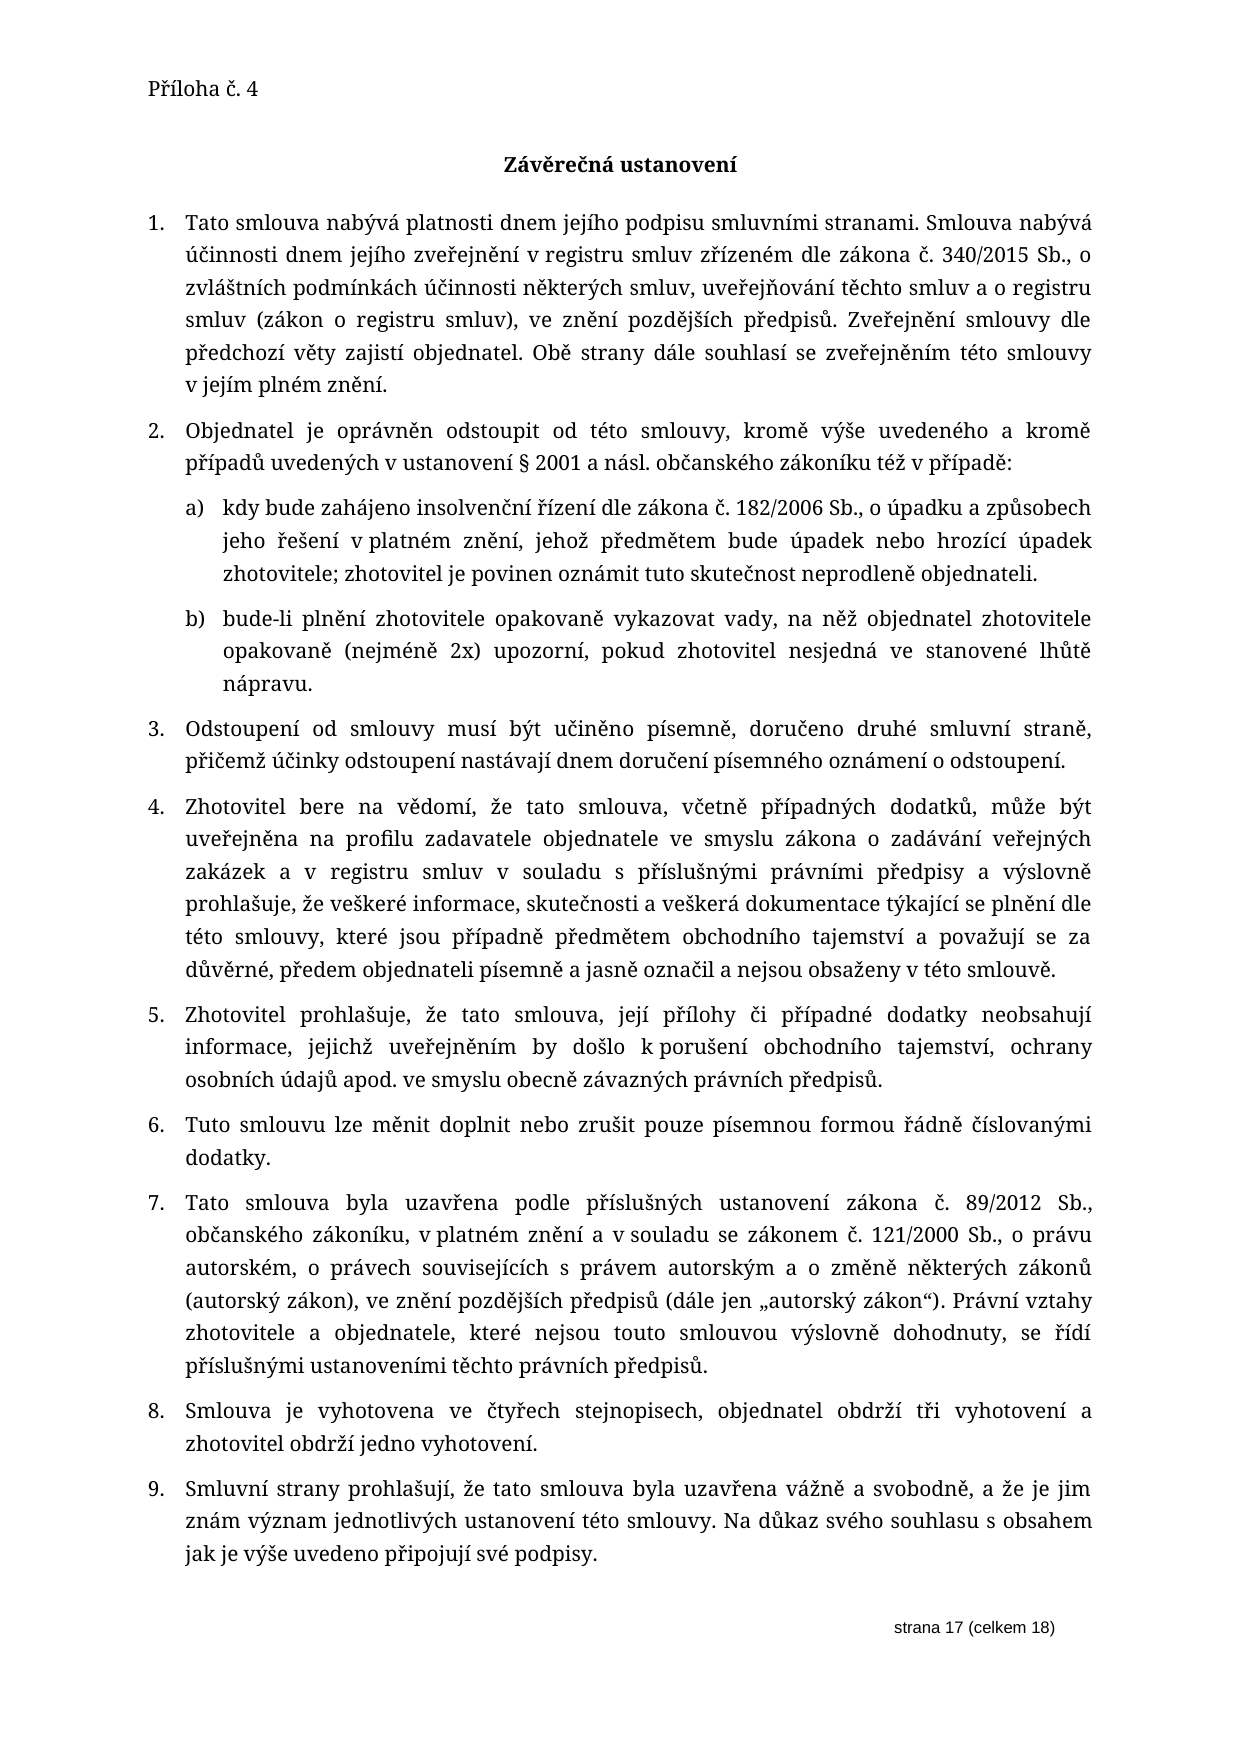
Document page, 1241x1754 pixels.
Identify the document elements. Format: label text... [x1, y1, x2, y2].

list Tato smlouva byla uzavřena podle příslušných ustanovení zákona č. 89/2012 Sb., občanského zákoníku, v platném znění a v souladu se zákonem č. 121/2000 Sb., o právu autorském, o právech souvisejících s právem autorským a o změně některých zákonů (autorský zákon), ve znění pozdějších předpisů (dále jen „autorský zákon“). Právní vztahy zhotovitele a objednatele, které nejsou touto smlouvou výslovně dohodnuty, se řídí příslušnými ustanoveními těchto právních předpisů. [148, 1188, 1092, 1379]
list Objednatel je oprávněn odstoupit od této smlouvy, kromě výše uvedeného a kromě případů uvedených v ustanovení § 2001 a násl. občanského zákoníku též v případě: [148, 416, 1092, 477]
list Zhotovitel bere na vědomí, že tato smlouva, včetně případných dodatků, může být uveřejněna na profilu zadavatele objednatele ve smyslu zákona o zadávání veřejných zakázek a v registru smluv v souladu s příslušnými právními předpisy a výslovně prohlašuje, že veškeré informace, skutečnosti a veškerá dokumentace týkající se plnění dle této smlouvy, které jsou případně předmětem obchodního tajemství a považují se za důvěrné, předem objednateli písemně a jasně označil a nejsou obsaženy v této smlouvě. [148, 792, 1092, 983]
list Smlouva je vyhotovena ve čtyřech stejnopisech, objednatel obdrží tři vyhotovení a zhotovitel obdrží jedno vyhotovení. [148, 1396, 1092, 1457]
list bude-li plnění zhotovitele opakovaně vykazovat vady, na něž objednatel zhotovitele opakovaně (nejméně 2x) upozorní, pokud zhotovitel nesjedná ve stanovené lhůtě nápravu. [185, 604, 1092, 697]
list Zhotovitel prohlašuje, že tato smlouva, její přílohy či případné dodatky neobsahují informace, jejichž uveřejněním by došlo k porušení obchodního tajemství, ochrany osobních údajů apod. ve smyslu obecně závazných právních předpisů. [148, 1000, 1092, 1093]
list Tato smlouva nabývá platnosti dnem jejího podpisu smluvními stranami. Smlouva nabývá účinnosti dnem jejího zveřejnění v registru smluv zřízeném dle zákona č. 340/2015 Sb., o zvláštních podmínkách účinnosti některých smluv, uveřejňování těchto smluv a o registru smluv (zákon o registru smluv), ve znění pozdějších předpisů. Zveřejnění smlouvy dle předchozí věty zajistí objednatel. Obě strany dále souhlasí se zveřejněním této smlouvy v jejím plném znění. [148, 208, 1092, 399]
list Smluvní strany prohlašují, že tato smlouva byla uzavřena vážně a svobodně, a že je jim znám význam jednotlivých ustanovení této smlouvy. Na důkaz svého souhlasu s obsahem jak je výše uvedeno připojují své podpisy. [148, 1474, 1092, 1567]
text Závěrečná ustanovení [148, 150, 1092, 178]
list Tuto smlouvu lze měnit doplnit nebo zrušit pouze písemnou formou řádně číslovanými dodatky. [148, 1110, 1092, 1171]
list Odstoupení od smlouvy musí být učiněno písemně, doručeno druhé smluvní straně, přičemž účinky odstoupení nastávají dnem doručení písemného oznámení o odstoupení. [148, 714, 1092, 775]
list kdy bude zahájeno insolvenční řízení dle zákona č. 182/2006 Sb., o úpadku a způsobech jeho řešení v platném znění, jehož předmětem bude úpadek nebo hrozící úpadek zhotovitele; zhotovitel je povinen oznámit tuto skutečnost neprodleně objednateli. [185, 493, 1092, 587]
